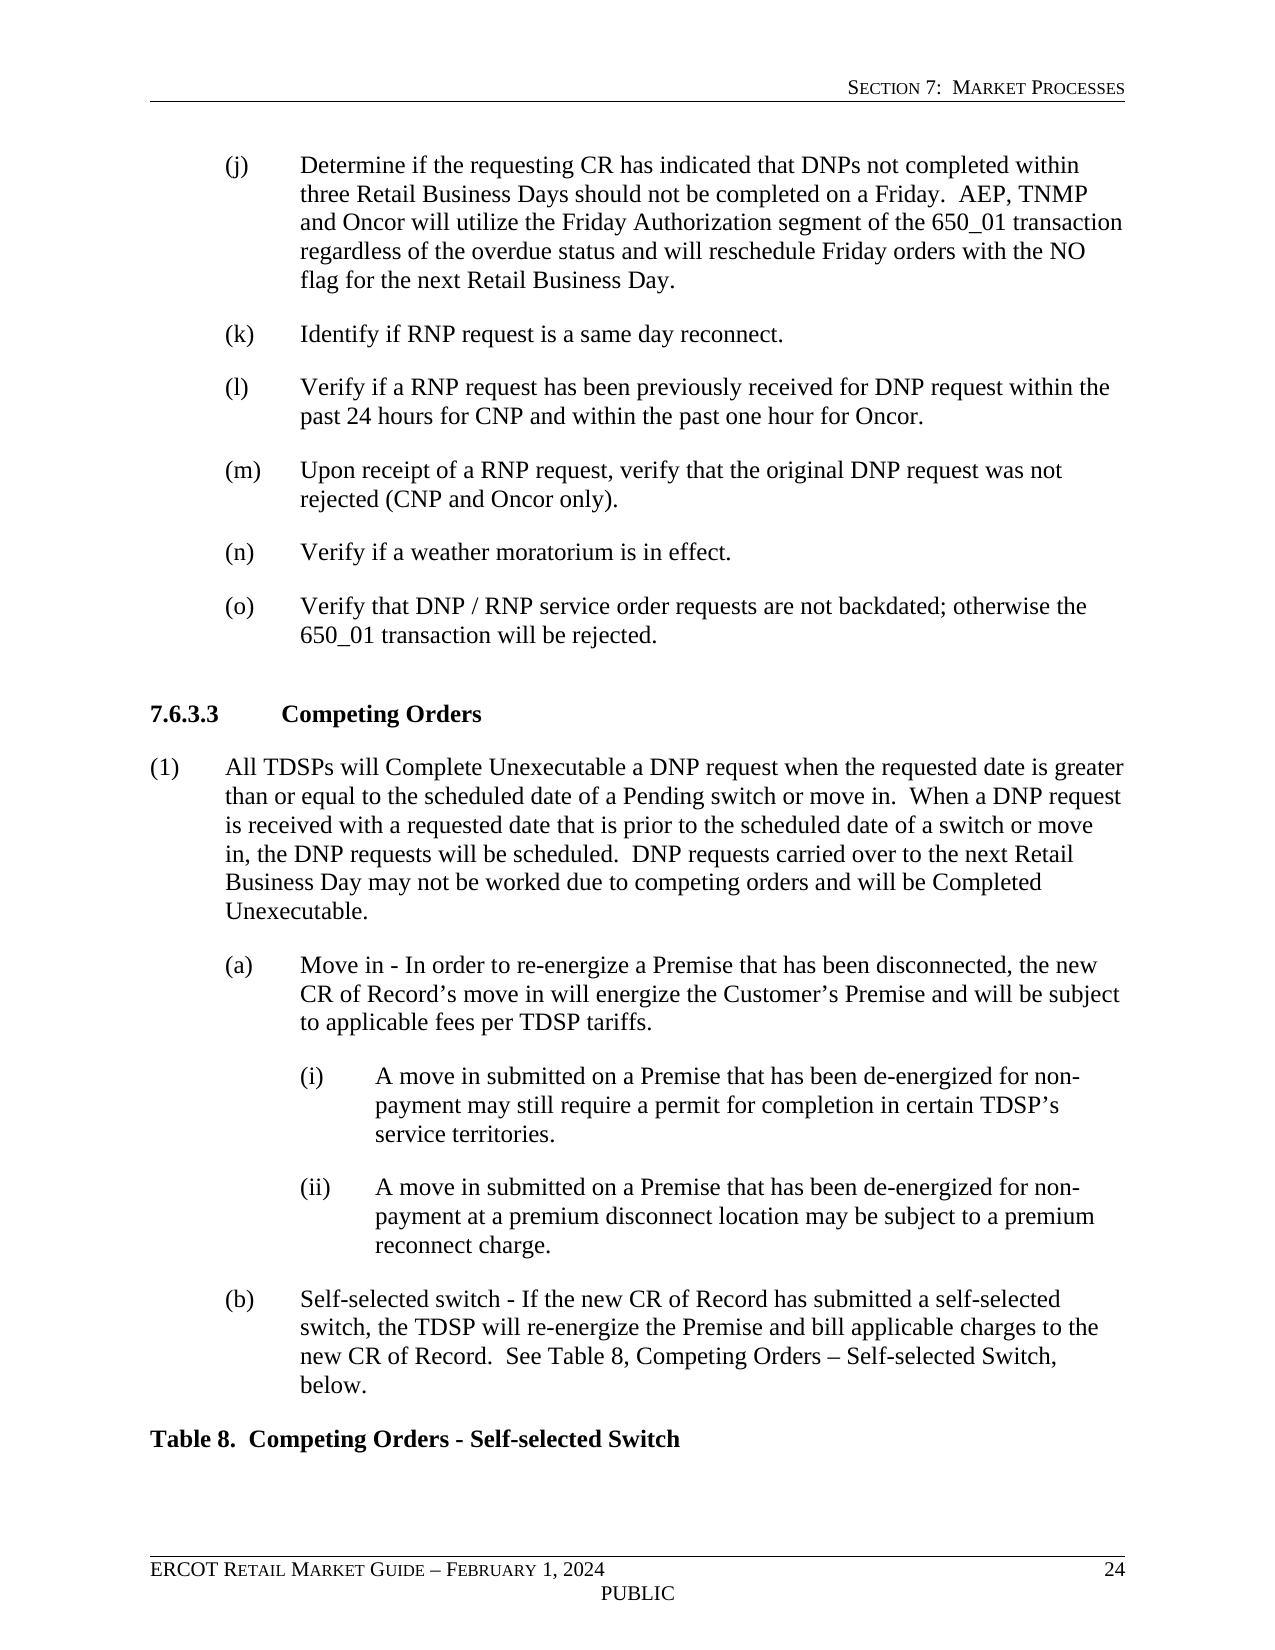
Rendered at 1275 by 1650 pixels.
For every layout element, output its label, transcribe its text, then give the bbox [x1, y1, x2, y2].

list (n) Verify if a weather moratorium is in effect. [225, 537, 1125, 566]
list (l) Verify if a RNP request has been previously received for DNP request within the past 24 hours for CNP and within the past one hour for Oncor. [225, 372, 1125, 430]
list (a) Move in - In order to re-energize a Premise that has been disconnected, the new CR of Record’s move in will energize the Customer’s Premise and will be subject to applicable fees per TDSP tariffs. [225, 950, 1125, 1036]
list (j) Determine if the requesting CR has indicated that DNPs not completed within three Retail Business Days should not be completed on a Friday. AEP, TNMP and Oncor will utilize the Friday Authorization segment of the 650_01 transaction regardless of the overdue status and will reschedule Friday orders with the NO flag for the next Retail Business Day. [225, 150, 1125, 294]
list (o) Verify that DNP / RNP service order requests are not backdated; otherwise the 650_01 transaction will be rejected. [225, 591, 1125, 649]
text 7.6.3.3 Competing Orders [150, 699, 1125, 727]
text (1) All TDSPs will Complete Unexecutable a DNP request when the requested date is greater than or equal to the scheduled date of a Pending switch or move in. When a DNP request is received with a requested date that is prior to the scheduled date of a switch or move in, the DNP requests will be scheduled. DNP requests carried over to the next Retail Business Day may not be worked due to competing orders and will be Completed Unexecutable. [150, 752, 1125, 925]
list (k) Identify if RNP request is a same day reconnect. [225, 319, 1125, 347]
list (i) A move in submitted on a Premise that has been de-energized for non-payment may still require a permit for completion in certain TDSP’s service territories. [300, 1061, 1125, 1147]
list (ii) A move in submitted on a Premise that has been de-energized for non-payment at a premium disconnect location may be subject to a premium reconnect charge. [300, 1172, 1125, 1259]
list (b) Self-selected switch - If the new CR of Record has submitted a self-selected switch, the TDSP will re-energize the Premise and bill applicable charges to the new CR of Record. See Table 8, Competing Orders – Self-selected Switch, below. [225, 1284, 1125, 1399]
text Table 8. Competing Orders - Self-selected Switch [150, 1424, 1125, 1452]
list (m) Upon receipt of a RNP request, verify that the original DNP request was not rejected (CNP and Oncor only). [225, 455, 1125, 512]
